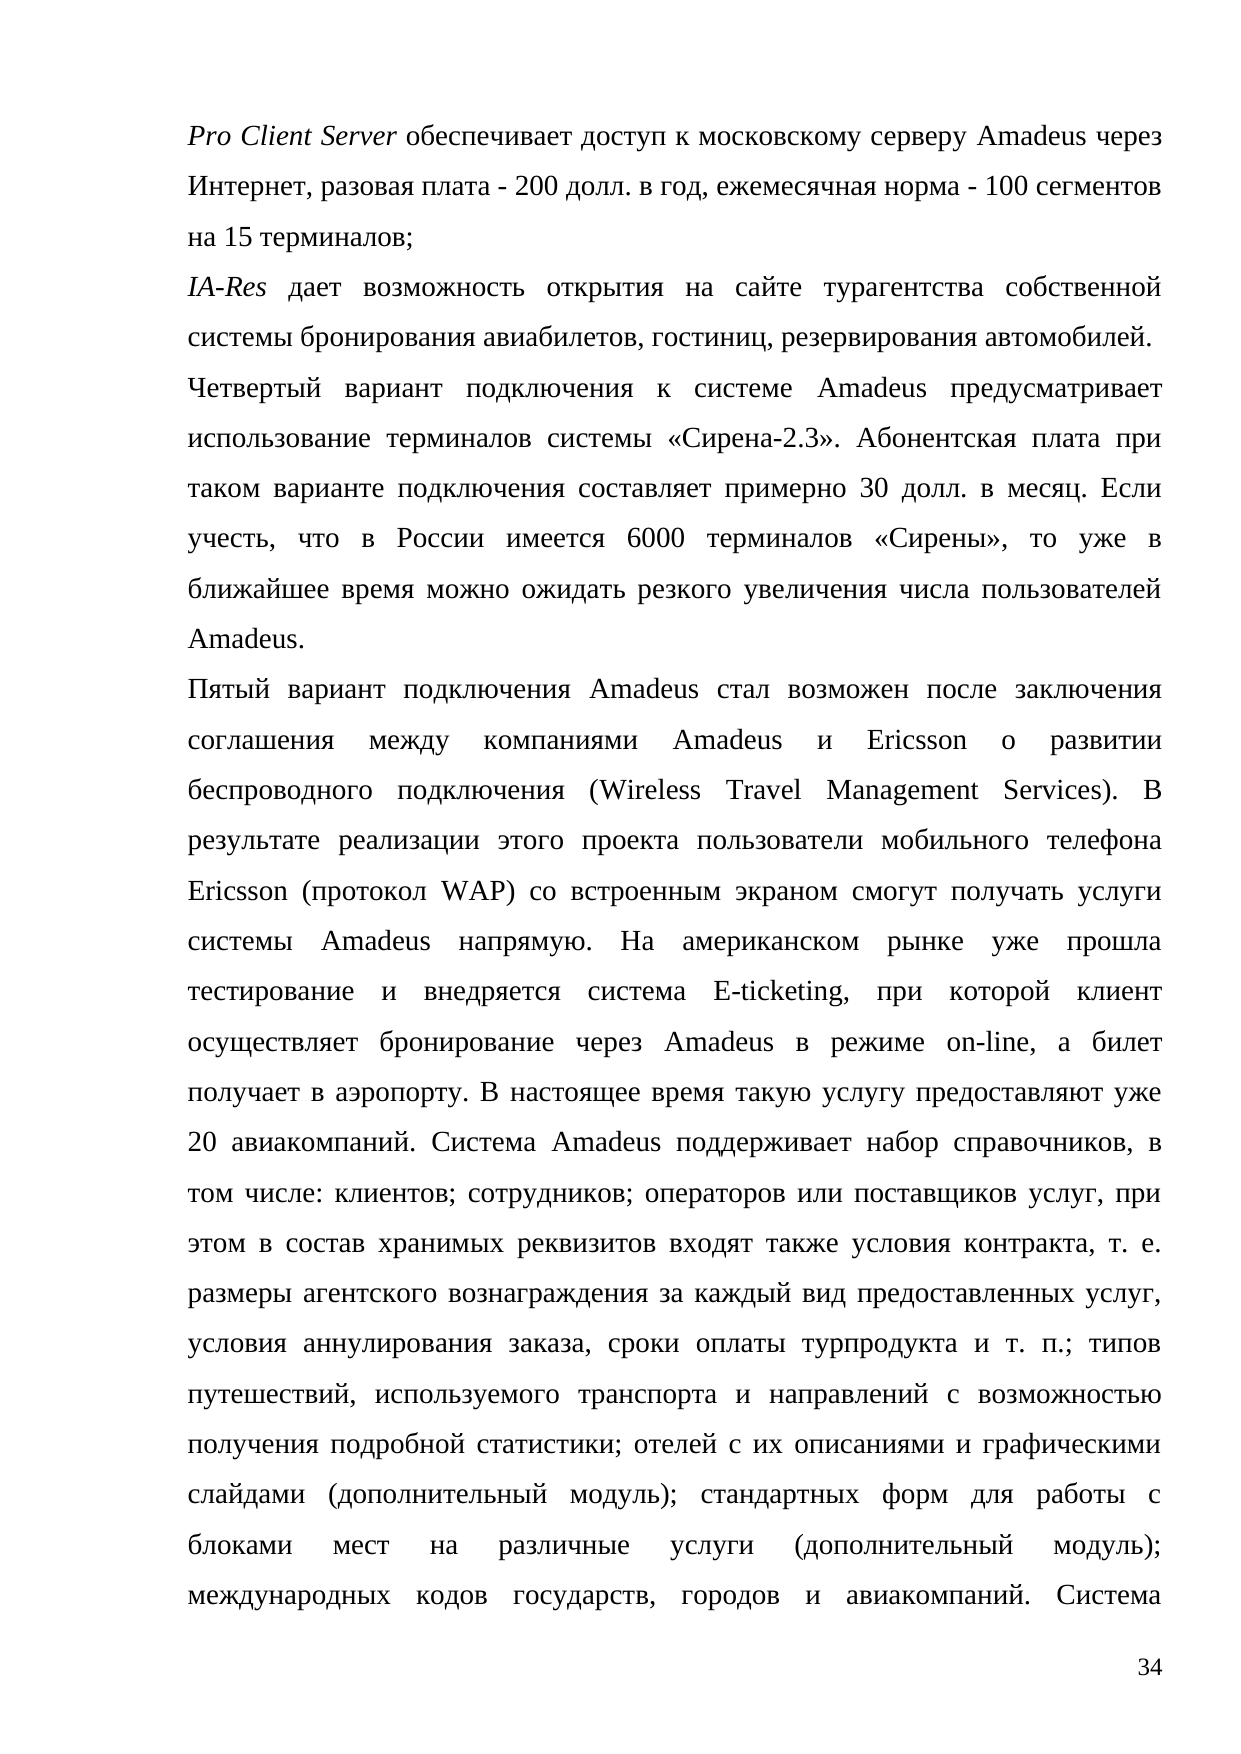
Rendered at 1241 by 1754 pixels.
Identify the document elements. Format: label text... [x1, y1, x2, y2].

text IA-Res дает возможность открытия на сайте турагентства собственной системы бронирования авиабилетов, гостиниц, резервирования автомобилей. [187, 269, 1162, 353]
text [187, 672, 1162, 1611]
text Pro Client Server обеспечивает доступ к московскому серверу Amadeus через Интернет, разовая плата - 200 долл. в год, ежемесячная норма - 100 сегментов на 15 терминалов; [187, 118, 1162, 252]
text Четвертый вариант подключения к системе Amadeus предусматривает использование терминалов системы «Сирена-2.3». Абонентская плата при таком варианте подключения составляет примерно 30 долл. в месяц. Если учесть, что в России имеется 6000 терминалов «Сирены», то уже в ближайшее время можно ожидать резкого увеличения числа пользователей Amadeus. [187, 370, 1162, 655]
